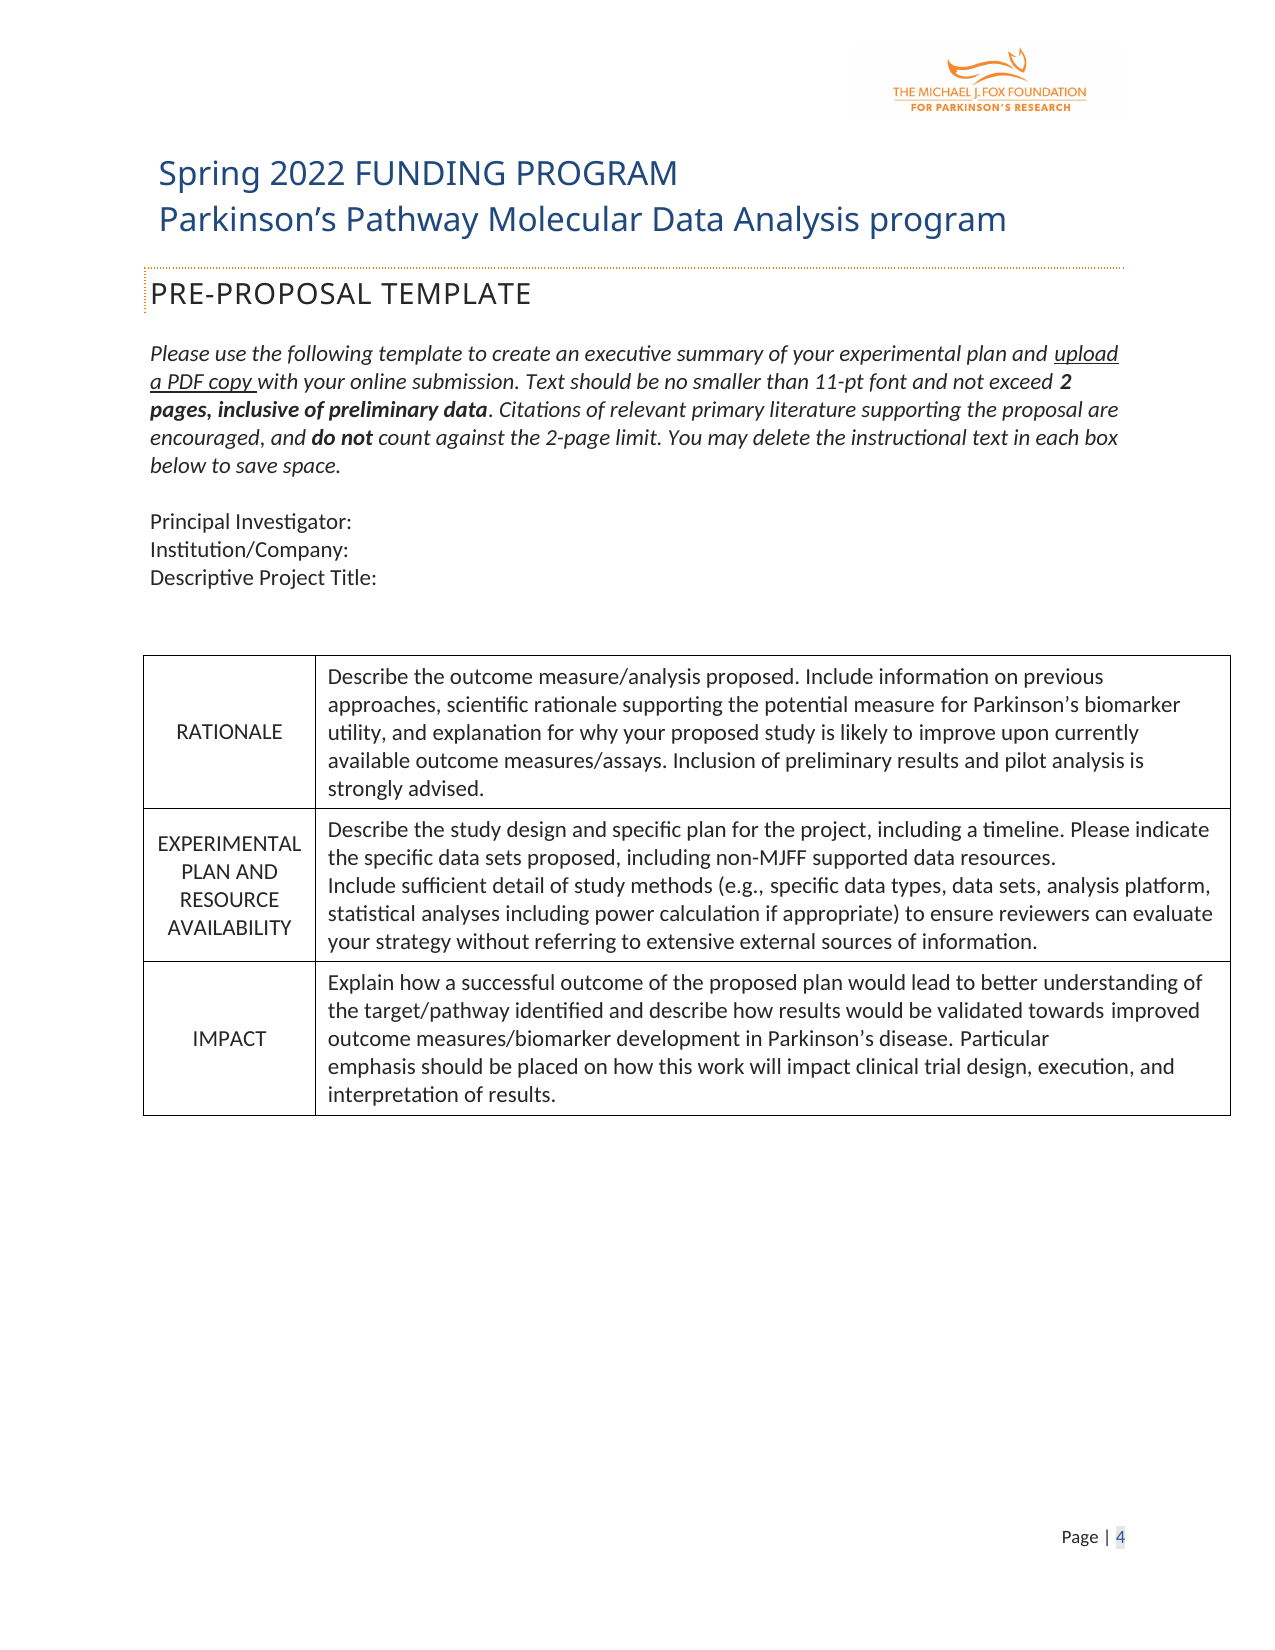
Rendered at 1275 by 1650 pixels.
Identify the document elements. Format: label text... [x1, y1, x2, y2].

table_cell IMPACT [144, 962, 315, 1114]
subtitle Pre-PROPOSAL TEMPLATE [144, 267, 1125, 313]
table_cell EXPERIMENTAL PLAN AND RESOURCE AVAILABILITY [144, 809, 315, 961]
table_header RATIONALE [144, 656, 315, 808]
text Descriptive Project Title: [150, 563, 1125, 591]
text Spring 2022 FUNDING PROGRAM [150, 150, 1125, 195]
table_cell Explain how a successful outcome of the proposed plan would lead to better understanding of the target/pathway identified and describe how results would be validated towards improved outcome measures/biomarker development in Parkinson’s disease. Particular emphasis should be placed on how this work will impact clinical trial design, execution, and interpretation of results. [316, 962, 1230, 1114]
text Principal Investigator: [150, 507, 1125, 535]
text Parkinson’s Pathway Molecular Data Analysis program [150, 195, 1125, 241]
table_header Describe the outcome measure/analysis proposed. Include information on previous approaches, scientific rationale supporting the potential measure for Parkinson’s biomarker utility, and explanation for why your proposed study is likely to improve upon currently available outcome measures/assays. Inclusion of preliminary results and pilot analysis is strongly advised. [316, 656, 1230, 808]
picture [853, 45, 1125, 121]
table_cell Describe the study design and specific plan for the project, including a timeline. Please indicate the specific data sets proposed, including non-MJFF supported data resources. Include sufficient detail of study methods (e.g., specific data types, data sets, analysis platform, statistical analyses including power calculation if appropriate) to ensure reviewers can evaluate your strategy without referring to extensive external sources of information. [316, 809, 1230, 961]
text Institution/Company: [150, 535, 1125, 563]
text Please use the following template to create an executive summary of your experimental plan and upload a PDF copy with your online submission. Text should be no smaller than 11-pt font and not exceed 2 pages, inclusive of preliminary data. Citations of relevant primary literature supporting the proposal are encouraged, and do not count against the 2-page limit. You may delete the instructional text in each box below to save space. [150, 339, 1125, 479]
